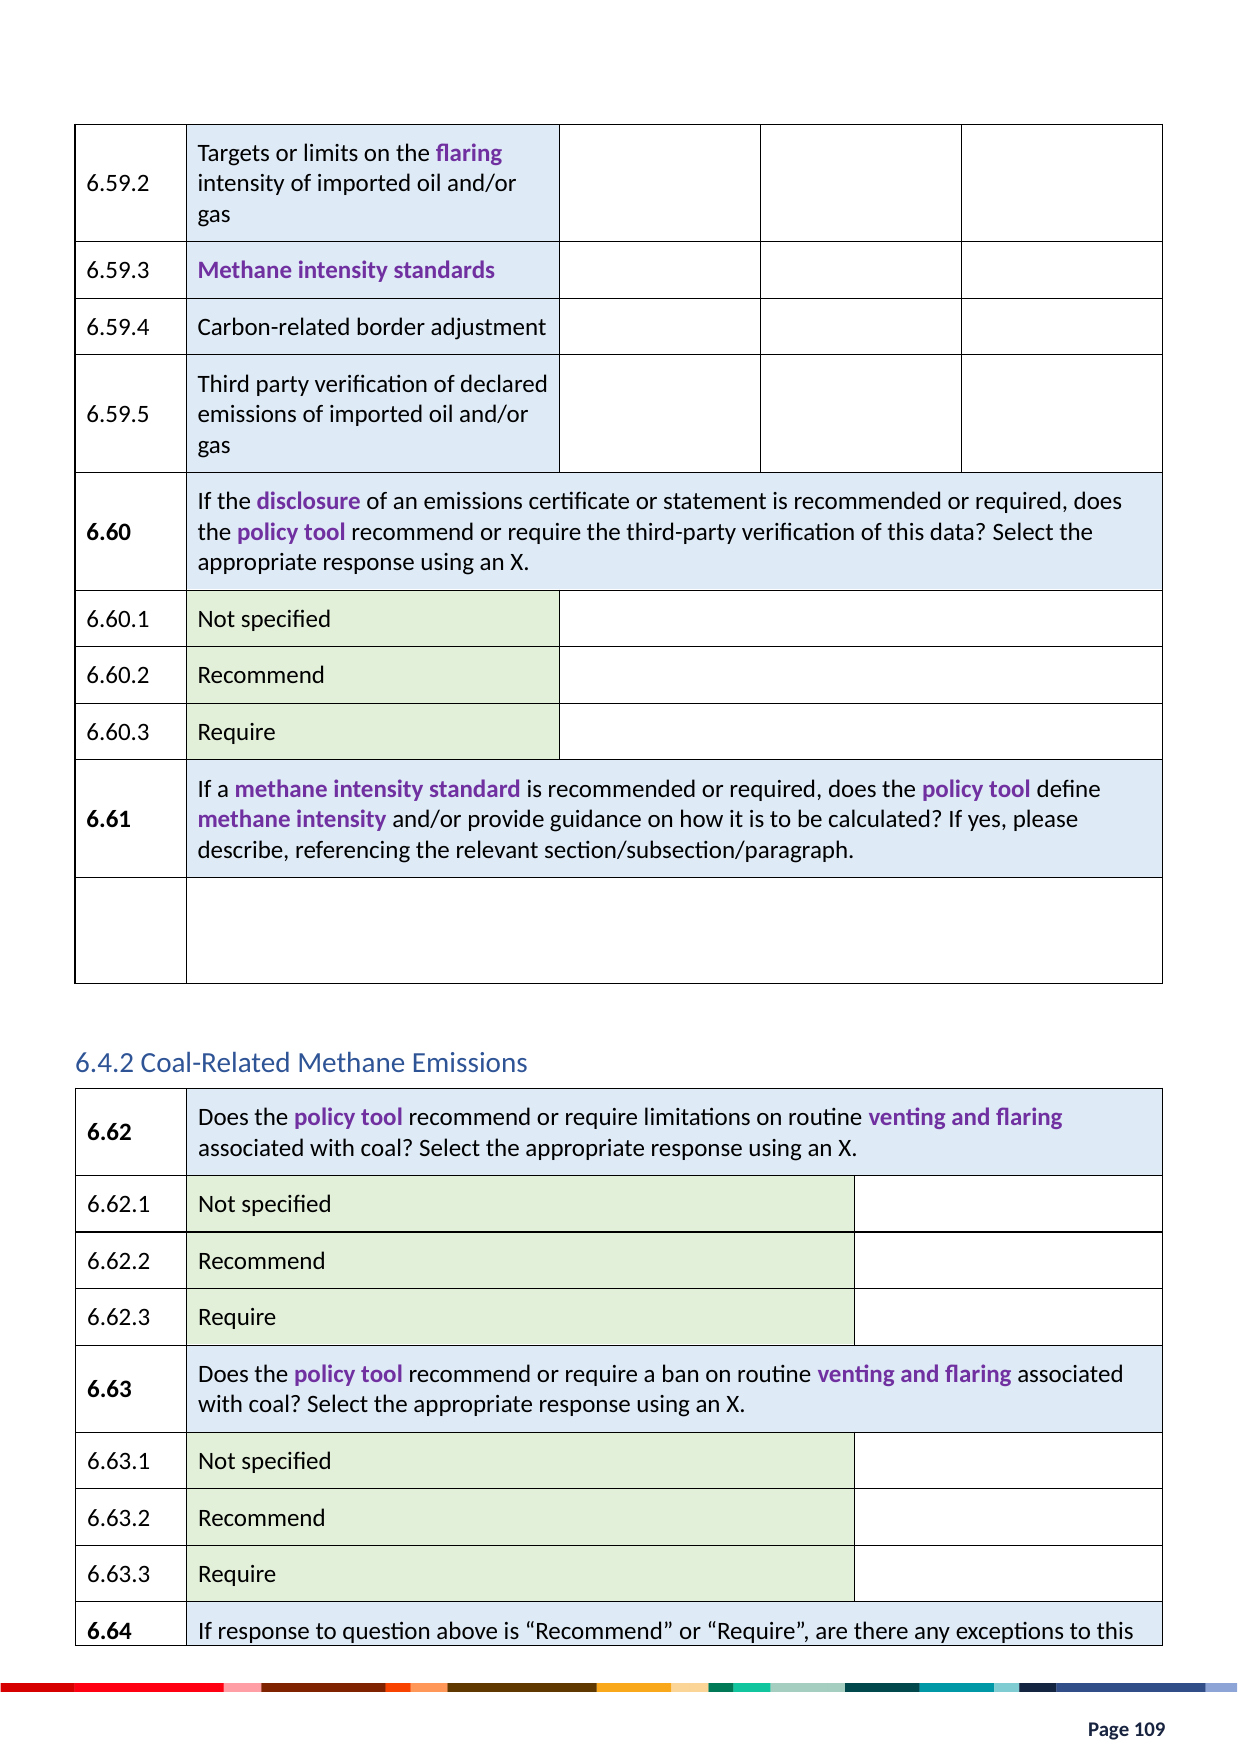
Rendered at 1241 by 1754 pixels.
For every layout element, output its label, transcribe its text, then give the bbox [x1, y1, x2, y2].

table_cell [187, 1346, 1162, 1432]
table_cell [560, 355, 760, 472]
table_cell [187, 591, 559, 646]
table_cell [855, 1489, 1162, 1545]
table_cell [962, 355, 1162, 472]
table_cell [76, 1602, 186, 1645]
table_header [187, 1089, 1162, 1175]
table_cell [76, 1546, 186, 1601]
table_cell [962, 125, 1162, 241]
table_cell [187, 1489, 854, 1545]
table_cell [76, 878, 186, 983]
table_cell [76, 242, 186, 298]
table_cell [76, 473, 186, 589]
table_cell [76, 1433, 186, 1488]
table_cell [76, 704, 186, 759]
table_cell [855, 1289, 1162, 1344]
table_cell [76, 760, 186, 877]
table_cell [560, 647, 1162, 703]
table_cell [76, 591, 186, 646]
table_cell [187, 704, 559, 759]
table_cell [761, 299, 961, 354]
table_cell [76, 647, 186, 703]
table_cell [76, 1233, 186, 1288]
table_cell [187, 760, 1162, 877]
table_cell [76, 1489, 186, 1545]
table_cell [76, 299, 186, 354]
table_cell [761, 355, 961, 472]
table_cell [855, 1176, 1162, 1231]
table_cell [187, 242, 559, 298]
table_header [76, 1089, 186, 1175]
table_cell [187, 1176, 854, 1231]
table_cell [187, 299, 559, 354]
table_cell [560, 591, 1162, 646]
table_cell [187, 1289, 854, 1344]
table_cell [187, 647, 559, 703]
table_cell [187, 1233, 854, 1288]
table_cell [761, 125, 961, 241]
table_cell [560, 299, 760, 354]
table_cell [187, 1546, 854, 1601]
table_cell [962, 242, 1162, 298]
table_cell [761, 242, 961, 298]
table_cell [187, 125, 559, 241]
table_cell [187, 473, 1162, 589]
picture [0, 1683, 1236, 1692]
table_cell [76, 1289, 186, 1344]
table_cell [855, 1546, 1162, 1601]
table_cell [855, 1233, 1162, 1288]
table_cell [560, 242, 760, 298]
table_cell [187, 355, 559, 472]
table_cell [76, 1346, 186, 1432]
subtitle 6.4.2 Coal-Related Methane Emissions [75, 1044, 1165, 1079]
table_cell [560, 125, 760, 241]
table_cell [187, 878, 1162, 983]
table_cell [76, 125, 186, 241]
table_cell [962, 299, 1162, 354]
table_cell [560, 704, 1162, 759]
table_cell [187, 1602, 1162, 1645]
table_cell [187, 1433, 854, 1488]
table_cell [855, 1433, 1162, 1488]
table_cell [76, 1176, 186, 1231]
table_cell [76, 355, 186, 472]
